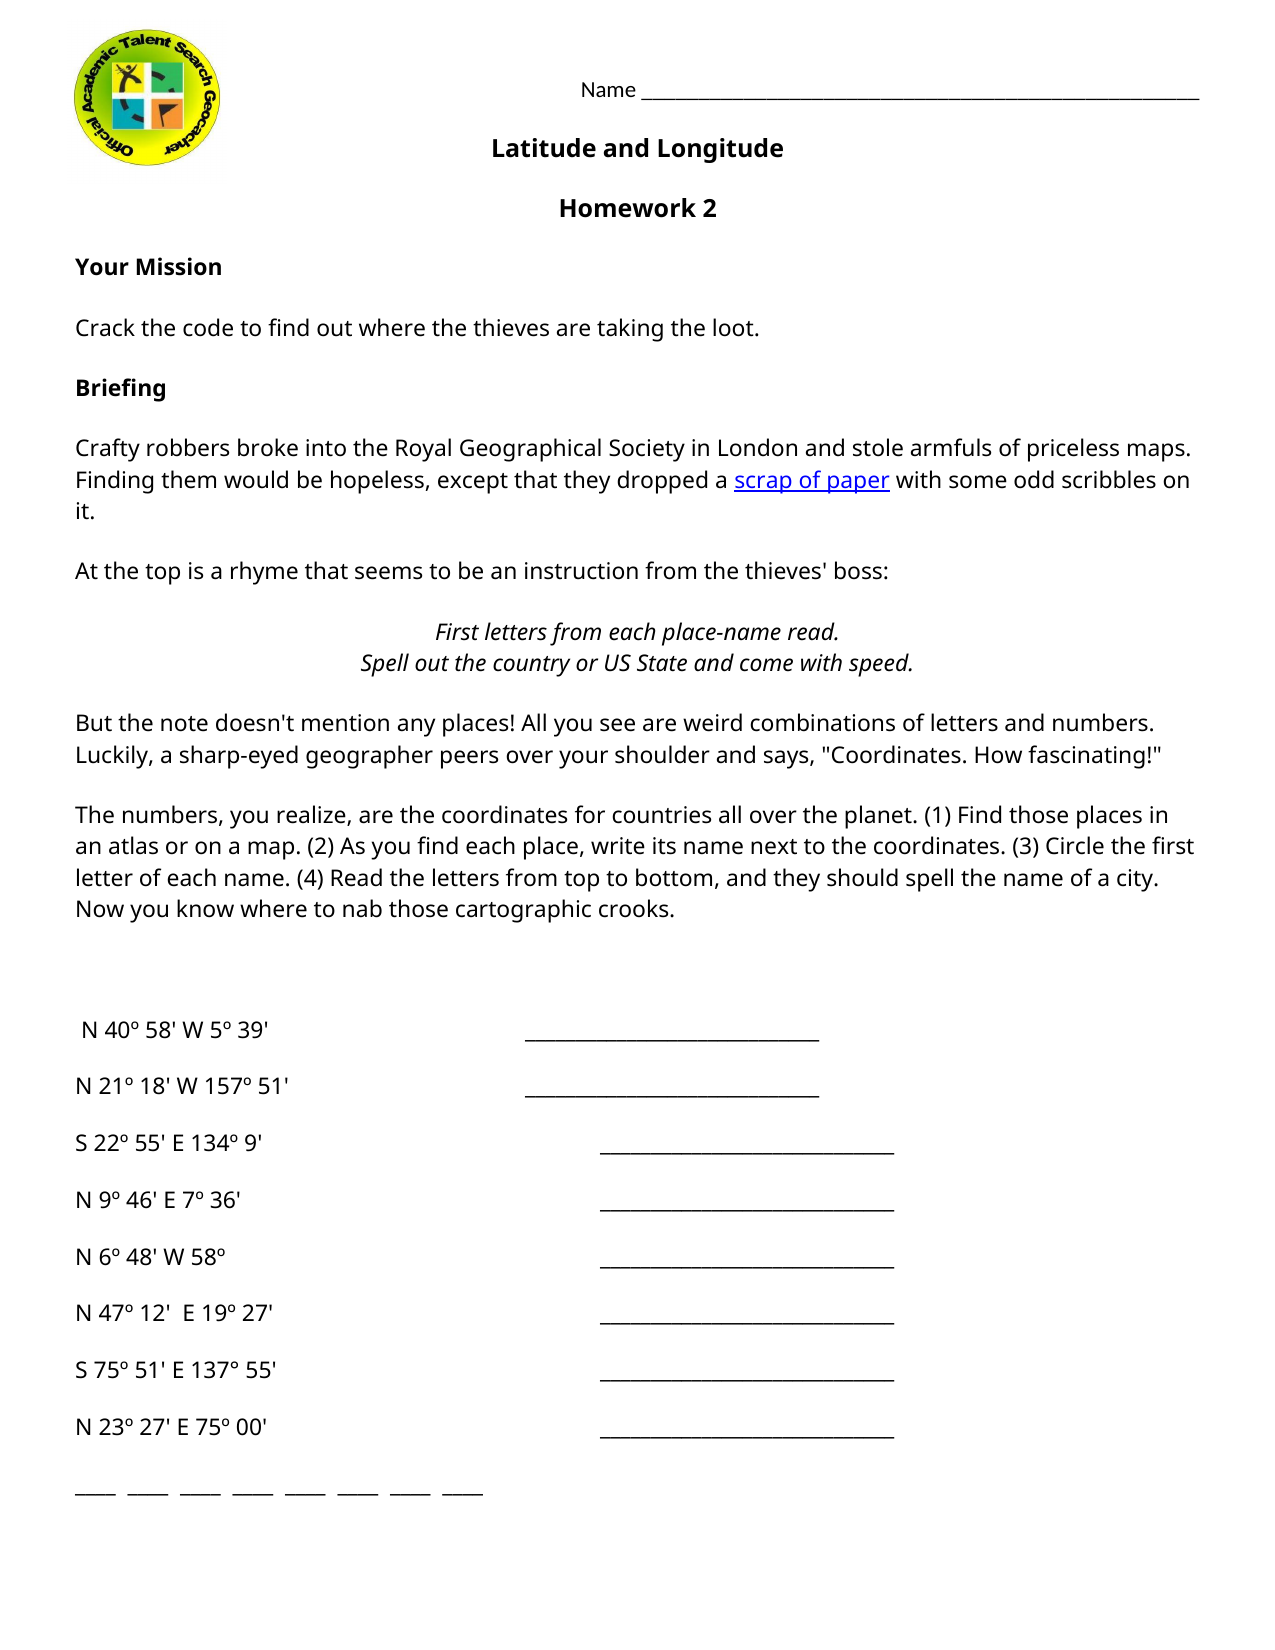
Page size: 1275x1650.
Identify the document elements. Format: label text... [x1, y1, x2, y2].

text Crafty robbers broke into the Royal Geographical Society in London and stole armfuls of priceless maps. Finding them would be hopeless, except that they dropped a scrap of paper with some odd scribbles on it. [75, 432, 1200, 526]
picture [67, 19, 228, 184]
text N 9º 46' E 7º 36' _____________________________ [75, 1184, 1200, 1215]
text At the top is a rhyme that seems to be an instruction from the thieves' boss: [75, 555, 1200, 586]
text N 23º 27' E 75º 00' _____________________________ [75, 1411, 1200, 1442]
text N 47º 12' E 19º 27' _____________________________ [75, 1297, 1200, 1329]
text First letters from each place-name read. Spell out the country or US State and come with speed. [75, 616, 1200, 678]
text Latitude and Longitude [228, 131, 1200, 165]
text Briefing [75, 372, 1200, 403]
text Crack the code to find out where the thieves are taking the loot. [75, 311, 1200, 343]
text N 6º 48' W 58º _____________________________ [75, 1241, 1200, 1272]
text Your Mission [75, 251, 1200, 282]
text The numbers, you realize, are the coordinates for countries all over the planet. (1) Find those places in an atlas or on a map. (2) As you find each place, write its name next to the coordinates. (3) Circle the first letter of each name. (4) Read the letters from top to bottom, and they should spell the name of a city. Now you know where to nab those cartographic crooks. [75, 799, 1200, 924]
text S 22º 55' E 134º 9' _____________________________ [75, 1127, 1200, 1158]
text Homework 2 [75, 191, 1200, 225]
text N 40º 58' W 5º 39' _____________________________ [75, 1013, 1200, 1045]
text ____ ____ ____ ____ ____ ____ ____ ____ [75, 1468, 1200, 1499]
text N 21º 18' W 157º 51' _____________________________ [75, 1070, 1200, 1102]
text S 75º 51' E 137° 55' _____________________________ [75, 1354, 1200, 1385]
text But the note doesn't mention any places! All you see are weird combinations of letters and numbers. Luckily, a sharp-eyed geographer peers over your shoulder and says, "Coordinates. How fascinating!" [75, 707, 1200, 770]
